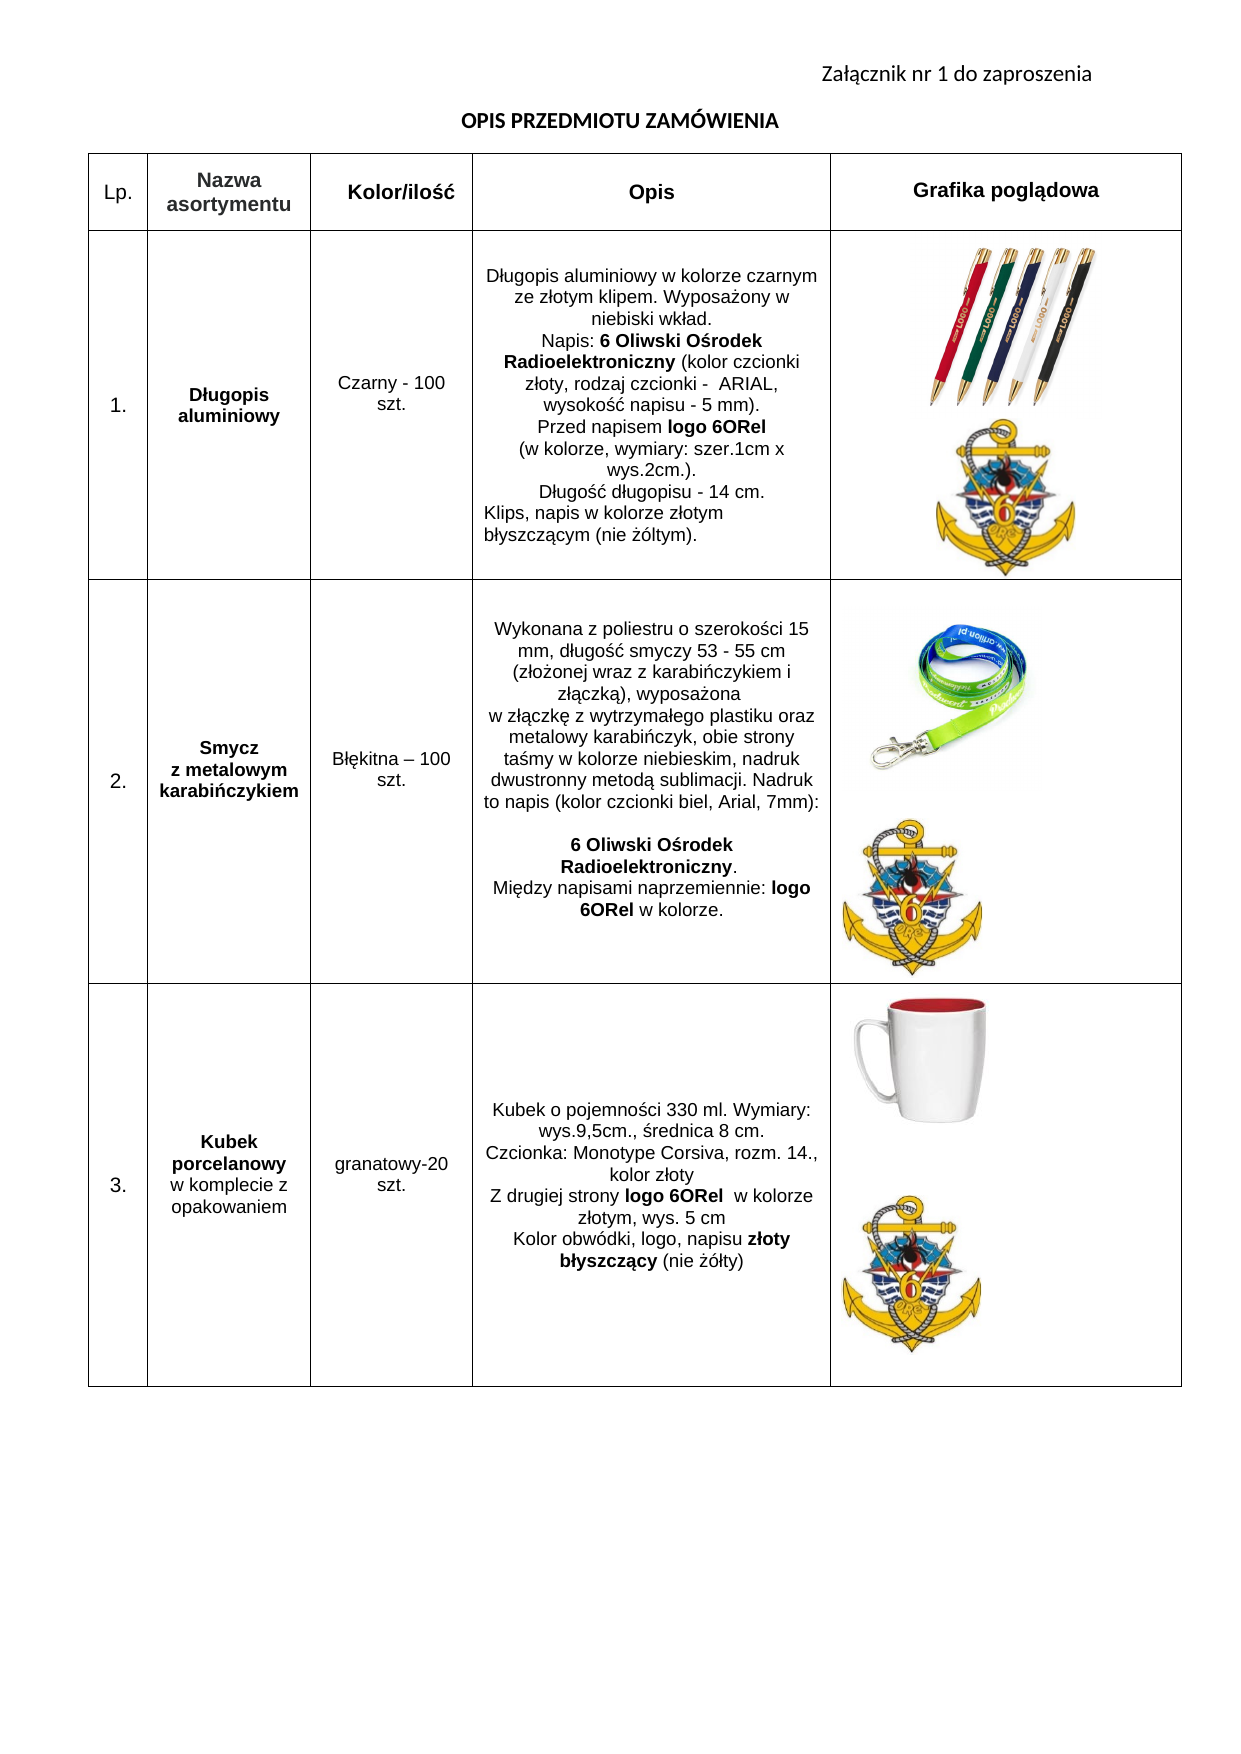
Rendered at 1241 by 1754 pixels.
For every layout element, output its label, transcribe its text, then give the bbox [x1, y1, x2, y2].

table_cell Czarny - 100 szt. [311, 231, 472, 579]
table_cell [1076, 231, 1181, 579]
table_cell Kubek porcelanowy w komplecie z opakowaniem [148, 984, 310, 1386]
table_header Opis [473, 154, 830, 230]
text OPIS PRZEDMIOTU ZAMÓWIENIA [148, 106, 1093, 134]
table_cell 2. [89, 580, 147, 982]
table_header Grafika poglądowa [831, 154, 1181, 230]
table_header Nazwa asortymentu [148, 154, 310, 230]
table_cell Kubek o pojemności 330 ml. Wymiary: wys.9,5cm., średnica 8 cm. Czcionka: Monotype Corsiva, rozm. 14., kolor złoty Z drugiej strony logo 6ORel w kolorze złotym, wys. 5 cm Kolor obwódki, logo, napisu złoty błyszczący (nie żółty) [473, 984, 830, 1386]
picture [910, 231, 1102, 579]
table_cell [831, 231, 936, 579]
table_cell [831, 580, 1181, 982]
table_header Kolor/ilość [311, 154, 472, 230]
table_cell Długopis aluminiowy w kolorze czarnym ze złotym klipem. Wyposażony w niebiski wkład. Napis: 6 Oliwski Ośrodek Radioelektroniczny (kolor czcionki złoty, rodzaj czcionki - ARIAL, wysokość napisu - 5 mm). Przed napisem logo 6ORel (w kolorze, wymiary: szer.1cm x wys.2cm.). Długość długopisu - 14 cm. Klips, napis w kolorze złotym błyszczącym (nie żóltym). [473, 231, 830, 579]
table_cell granatowy-20 szt. [311, 984, 472, 1386]
table_cell Wykonana z poliestru o szerokości 15 mm, długość smyczy 53 - 55 cm (złożonej wraz z karabińczykiem i złączką), wyposażona w złączkę z wytrzymałego plastiku oraz metalowy karabińczyk, obie strony taśmy w kolorze niebieskim, nadruk dwustronny metodą sublimacji. Nadruk to napis (kolor czcionki biel, Arial, 7mm): 6 Oliwski Ośrodek Radioelektroniczny. Między napisami naprzemiennie: logo 6ORel w kolorze. [473, 580, 830, 982]
table_cell Smycz z metalowym karabińczykiem [148, 580, 310, 982]
picture [841, 606, 1042, 791]
table_cell Błękitna – 100 szt. [311, 580, 472, 982]
table_cell 3. [89, 984, 147, 1386]
text Załącznik nr 1 do zaproszenia [148, 59, 1093, 87]
table_cell [831, 984, 1181, 1386]
table_header Lp. [89, 154, 147, 230]
table_cell Długopis aluminiowy [148, 231, 310, 579]
table_cell 1. [89, 231, 147, 579]
